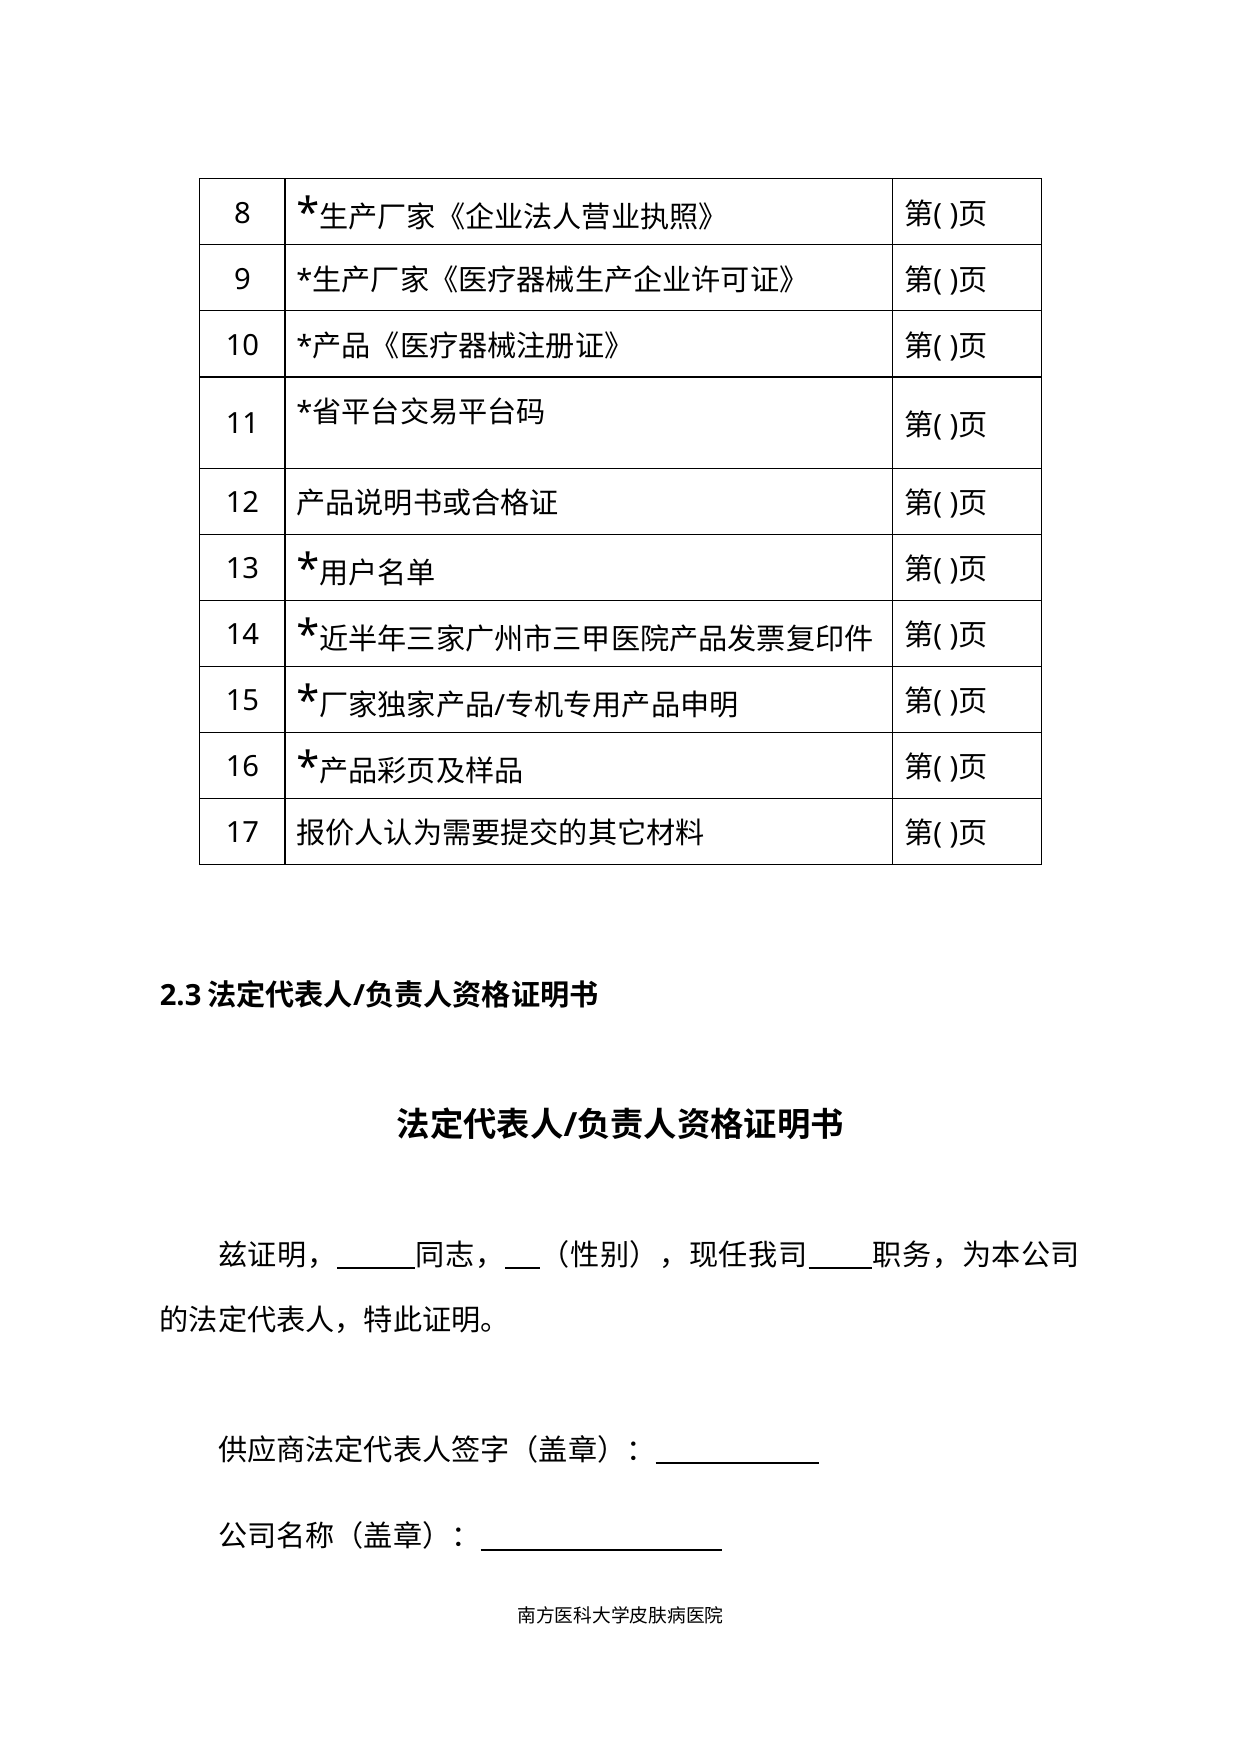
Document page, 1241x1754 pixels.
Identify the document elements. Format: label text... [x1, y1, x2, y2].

table_cell *生产厂家《医疗器械生产企业许可证》 [286, 245, 892, 310]
table_cell 第( )页 [893, 733, 1041, 798]
table_cell 第( )页 [893, 667, 1041, 732]
table_cell *产品彩页及样品 [286, 733, 892, 798]
table_cell 15 [200, 667, 284, 732]
table_cell 10 [200, 311, 284, 376]
table_cell 第( )页 [893, 179, 1041, 244]
table_cell 8 [200, 179, 284, 244]
table_cell *省平台交易平台码 [286, 378, 892, 467]
table_cell 第( )页 [893, 601, 1041, 666]
table_cell 第( )页 [893, 245, 1041, 310]
table_cell *产品《医疗器械注册证》 [286, 311, 892, 376]
text 2.3法定代表人/负责人资格证明书 [159, 960, 1081, 1025]
table_cell 14 [200, 601, 284, 666]
table_cell *用户名单 [286, 535, 892, 599]
text 供应商法定代表人签字（盖章）： [159, 1415, 1081, 1480]
table_cell 13 [200, 535, 284, 599]
table_cell *生产厂家《企业法人营业执照》 [286, 179, 892, 244]
table_cell 第( )页 [893, 469, 1041, 533]
table_cell 报价人认为需要提交的其它材料 [286, 799, 892, 864]
table_cell 17 [200, 799, 284, 864]
table_cell 16 [200, 733, 284, 798]
table_cell 12 [200, 469, 284, 533]
table_cell *厂家独家产品/专机专用产品申明 [286, 667, 892, 732]
table_cell *近半年三家广州市三甲医院产品发票复印件 [286, 601, 892, 666]
text 公司名称（盖章）： [159, 1501, 1081, 1566]
table_cell 第( )页 [893, 311, 1041, 376]
text 法定代表人/负责人资格证明书 [159, 1090, 1081, 1155]
table_cell 11 [200, 378, 284, 467]
table_cell 第( )页 [893, 378, 1041, 467]
table_cell 9 [200, 245, 284, 310]
table_cell 第( )页 [893, 535, 1041, 599]
table_cell 产品说明书或合格证 [286, 469, 892, 533]
text 兹证明， 同志， （性别），现任我司 职务，为本公司的法定代表人，特此证明。 [159, 1220, 1081, 1350]
table_cell 第( )页 [893, 799, 1041, 864]
